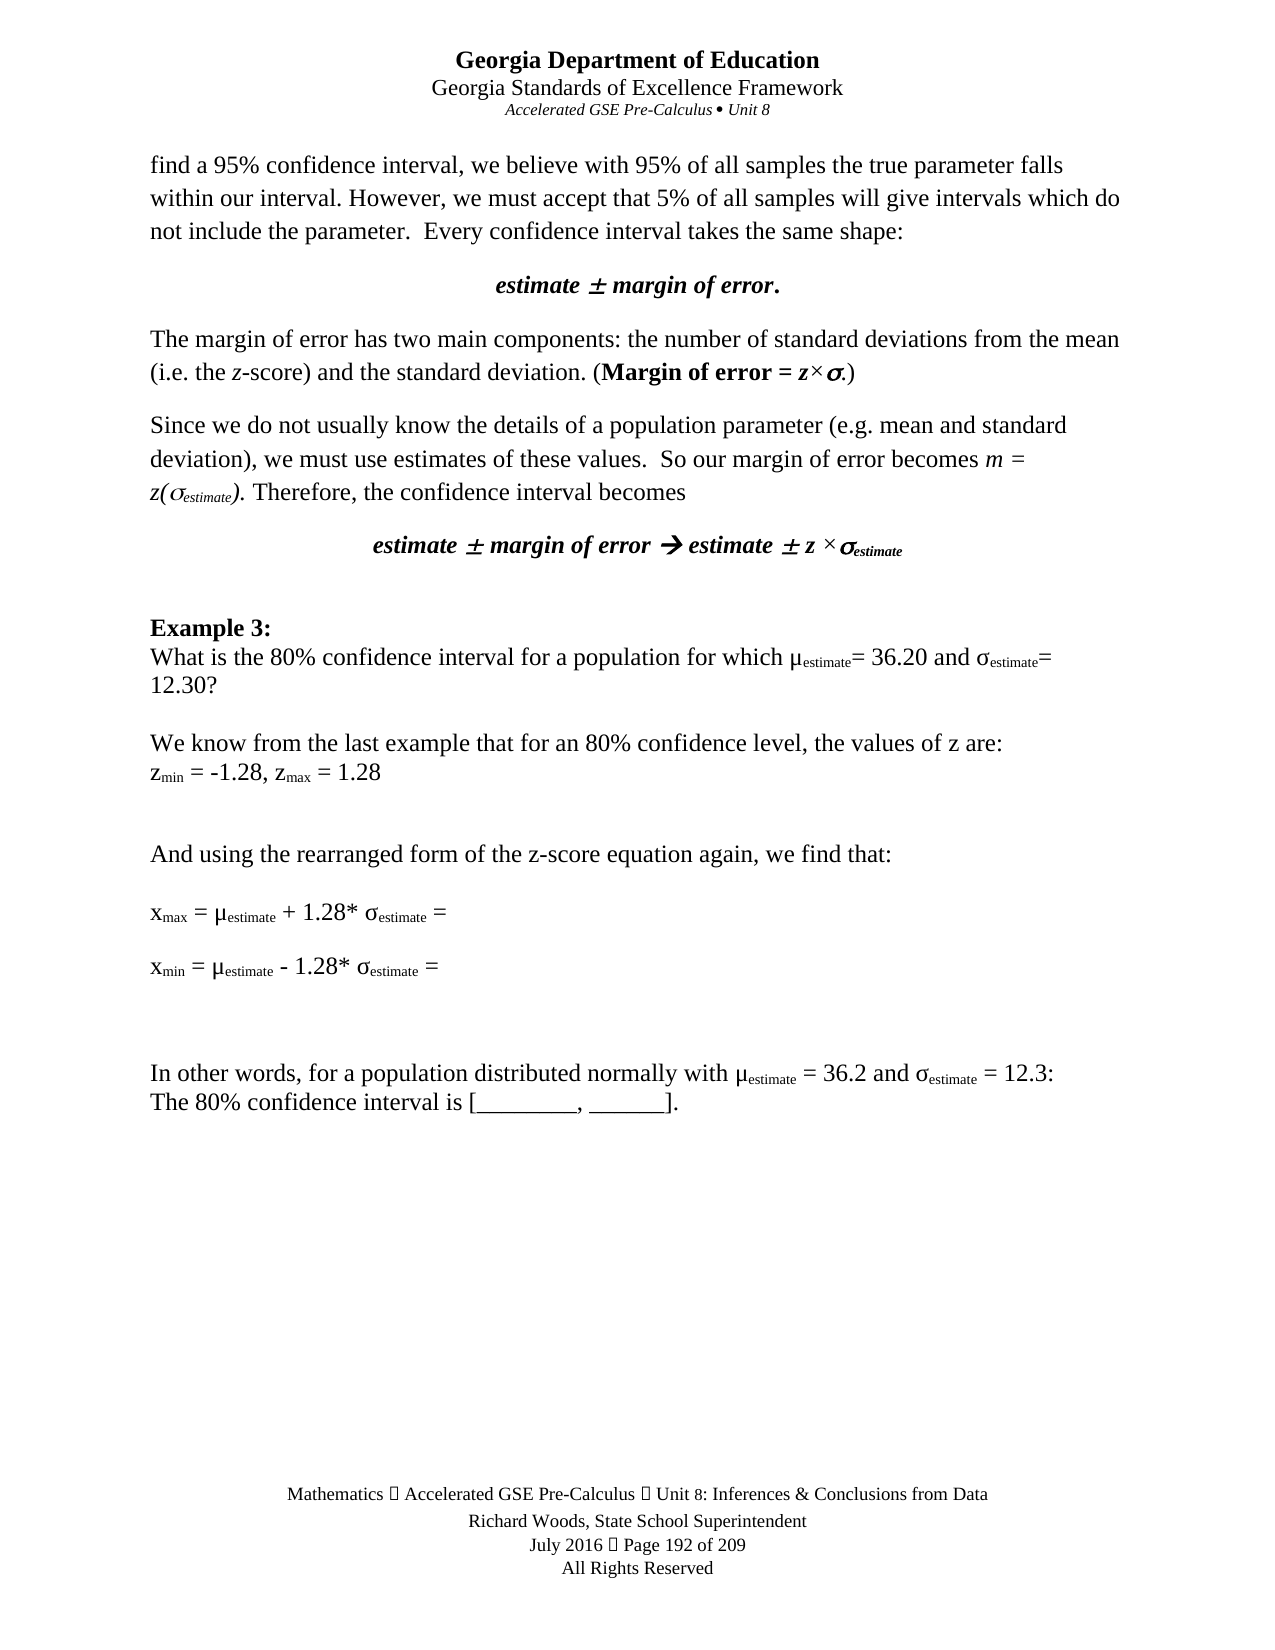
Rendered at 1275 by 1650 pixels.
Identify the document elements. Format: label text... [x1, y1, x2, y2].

text In other words, for a population distributed normally with μestimate = 36.2 and σestimate = 12.3: [150, 1058, 1125, 1087]
text And using the rearranged form of the z-score equation again, we find that: [150, 839, 1125, 868]
text Example 3: [150, 613, 1125, 642]
text The 80% confidence interval is [________, ______]. [150, 1087, 1125, 1116]
text Since we do not usually know the details of a population parameter (e.g. mean and standard deviation), we must use estimates of these values. So our margin of error becomes m = z(estimate). Therefore, the confidence interval becomes [150, 411, 1125, 505]
text xmax = μestimate + 1.28* σestimate = [150, 897, 1125, 926]
text The margin of error has two main components: the number of standard deviations from the mean (i.e. the z-score) and the standard deviation. (Margin of error = z.) [150, 324, 1125, 386]
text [150, 150, 1125, 245]
text What is the 80% confidence interval for a population for which μestimate= 36.20 and σestimate= 12.30? [150, 642, 1125, 699]
text We know from the last example that for an 80% confidence level, the values of z are: [150, 728, 1125, 757]
text zmin = -1.28, zmax = 1.28 [150, 757, 1125, 786]
text estimate margin of error estimate z estimate [150, 531, 1125, 559]
text estimate margin of error. [150, 270, 1125, 299]
text xmin = μestimate - 1.28* σestimate = [150, 951, 1125, 979]
